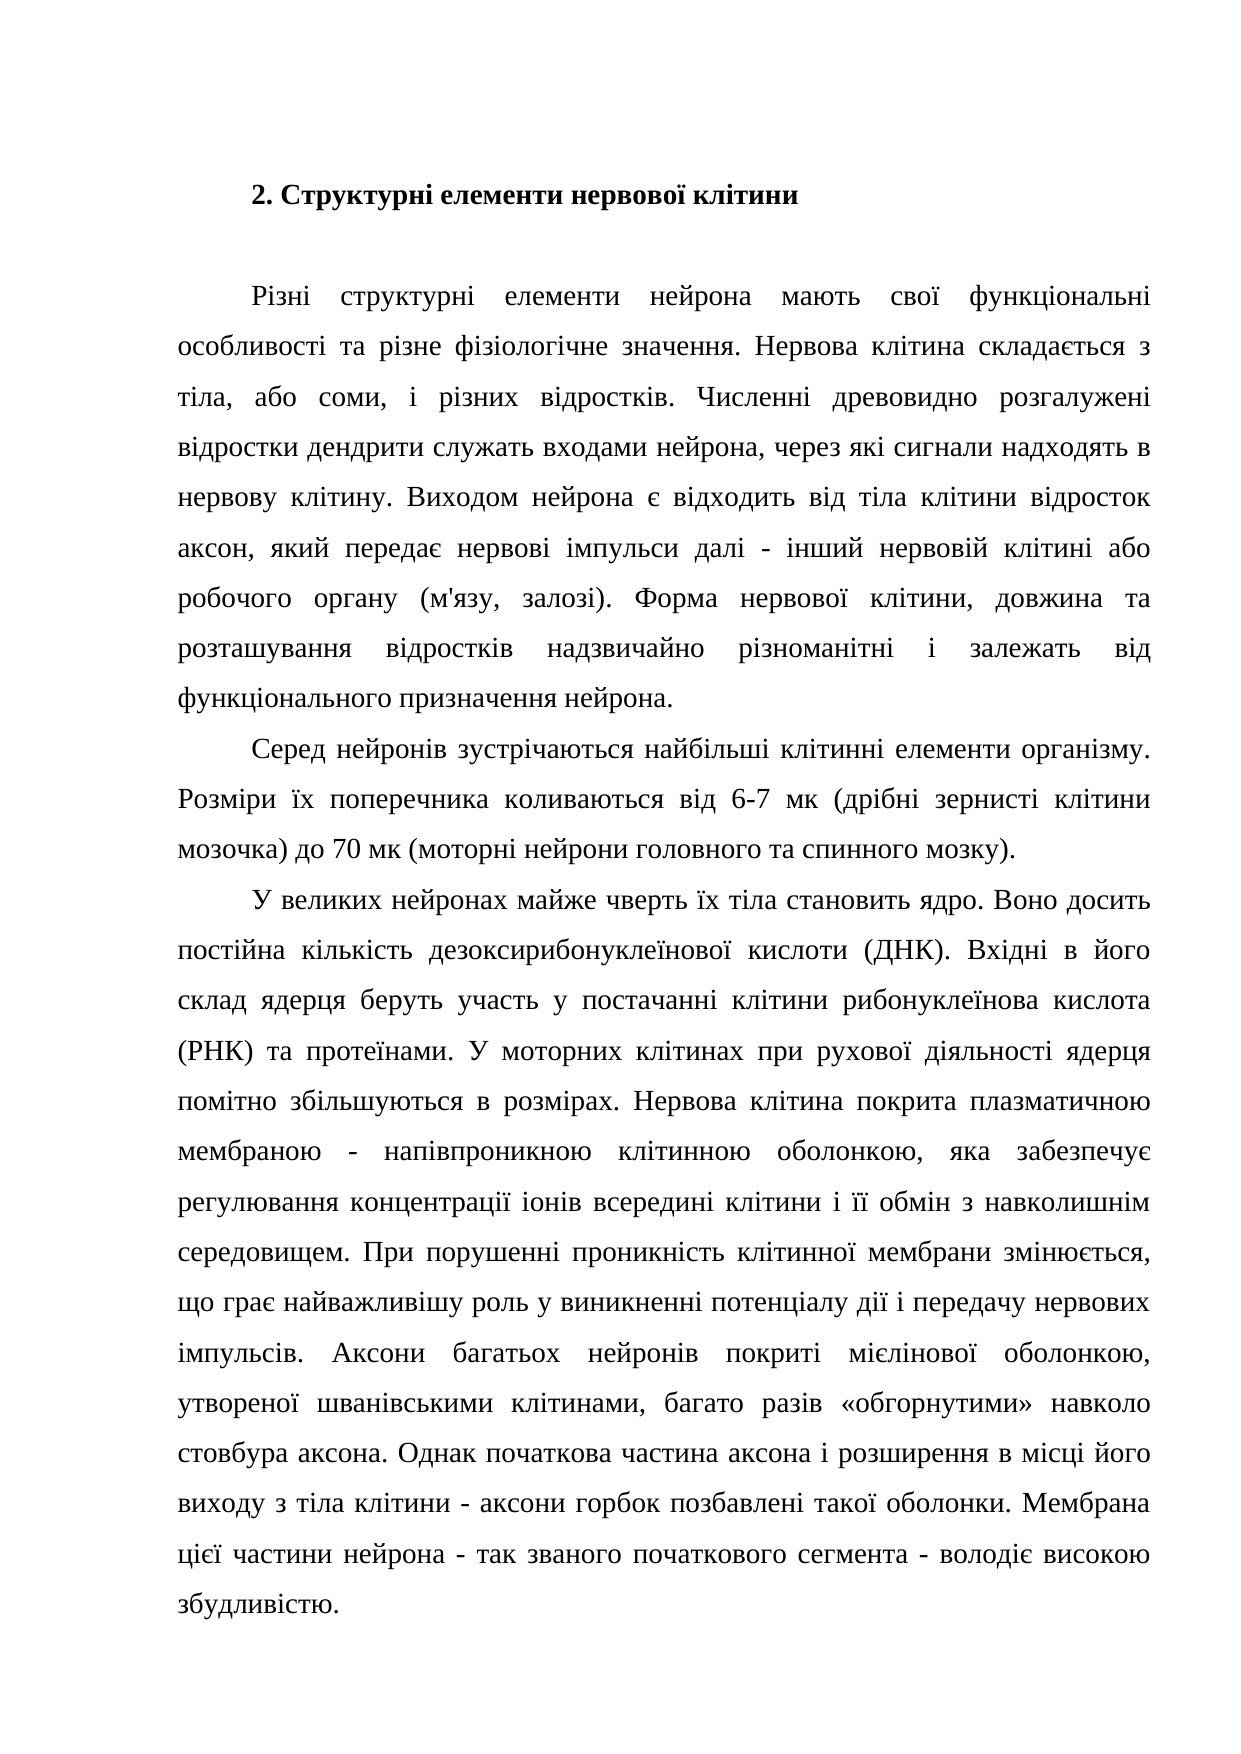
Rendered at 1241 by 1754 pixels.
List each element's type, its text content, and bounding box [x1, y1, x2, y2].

text Різні структурні елементи нейрона мають свої функціональні особливості та різне фізіологічне значення. Нервова клітина складається з тіла, або соми, і різних відростків. Численні древовидно розгалужені відростки дендрити служать входами нейрона, через які сигнали надходять в нервову клітину. Виходом нейрона є відходить від тіла клітини відросток аксон, який передає нервові імпульси далі - інший нервовій клітині або робочого органу (м'язу, залозі). Форма нервової клітини, довжина та розташування відростків надзвичайно різноманітні і залежать від функціонального призначення нейрона. [177, 278, 1152, 714]
text 2. Структурні елементи нервової клітини [177, 177, 1152, 211]
text Серед нейронів зустрічаються найбільші клітинні елементи організму. Розміри їх поперечника коливаються від 6-7 мк (дрібні зернисті клітини мозочка) до 70 мк (моторні нейрони головного та спинного мозку). [177, 731, 1152, 865]
text У великих нейронах майже чверть їх тіла становить ядро. Воно досить постійна кількість дезоксирибонуклеїнової кислоти (ДНК). Вхідні в його склад ядерця беруть участь у постачанні клітини рибонуклеїнова кислота (РНК) та протеїнами. У моторних клітинах при рухової діяльності ядерця помітно збільшуються в розмірах. Нервова клітина покрита плазматичною мембраною - напівпроникною клітинною оболонкою, яка забезпечує регулювання концентрації іонів всередині клітини і її обмін з навколишнім середовищем. При порушенні проникність клітинної мембрани змінюється, що грає найважливішу роль у виникненні потенціалу дії і передачу нервових імпульсів. Аксони багатьох нейронів покриті мієлінової оболонкою, утвореної шванівськими клітинами, багато разів «обгорнутими» навколо стовбура аксона. Однак початкова частина аксона і розширення в місці його виходу з тіла клітини - аксони горбок позбавлені такої оболонки. Мембрана цієї частини нейрона - так званого початкового сегмента - володіє високою збудливістю. [177, 882, 1152, 1620]
